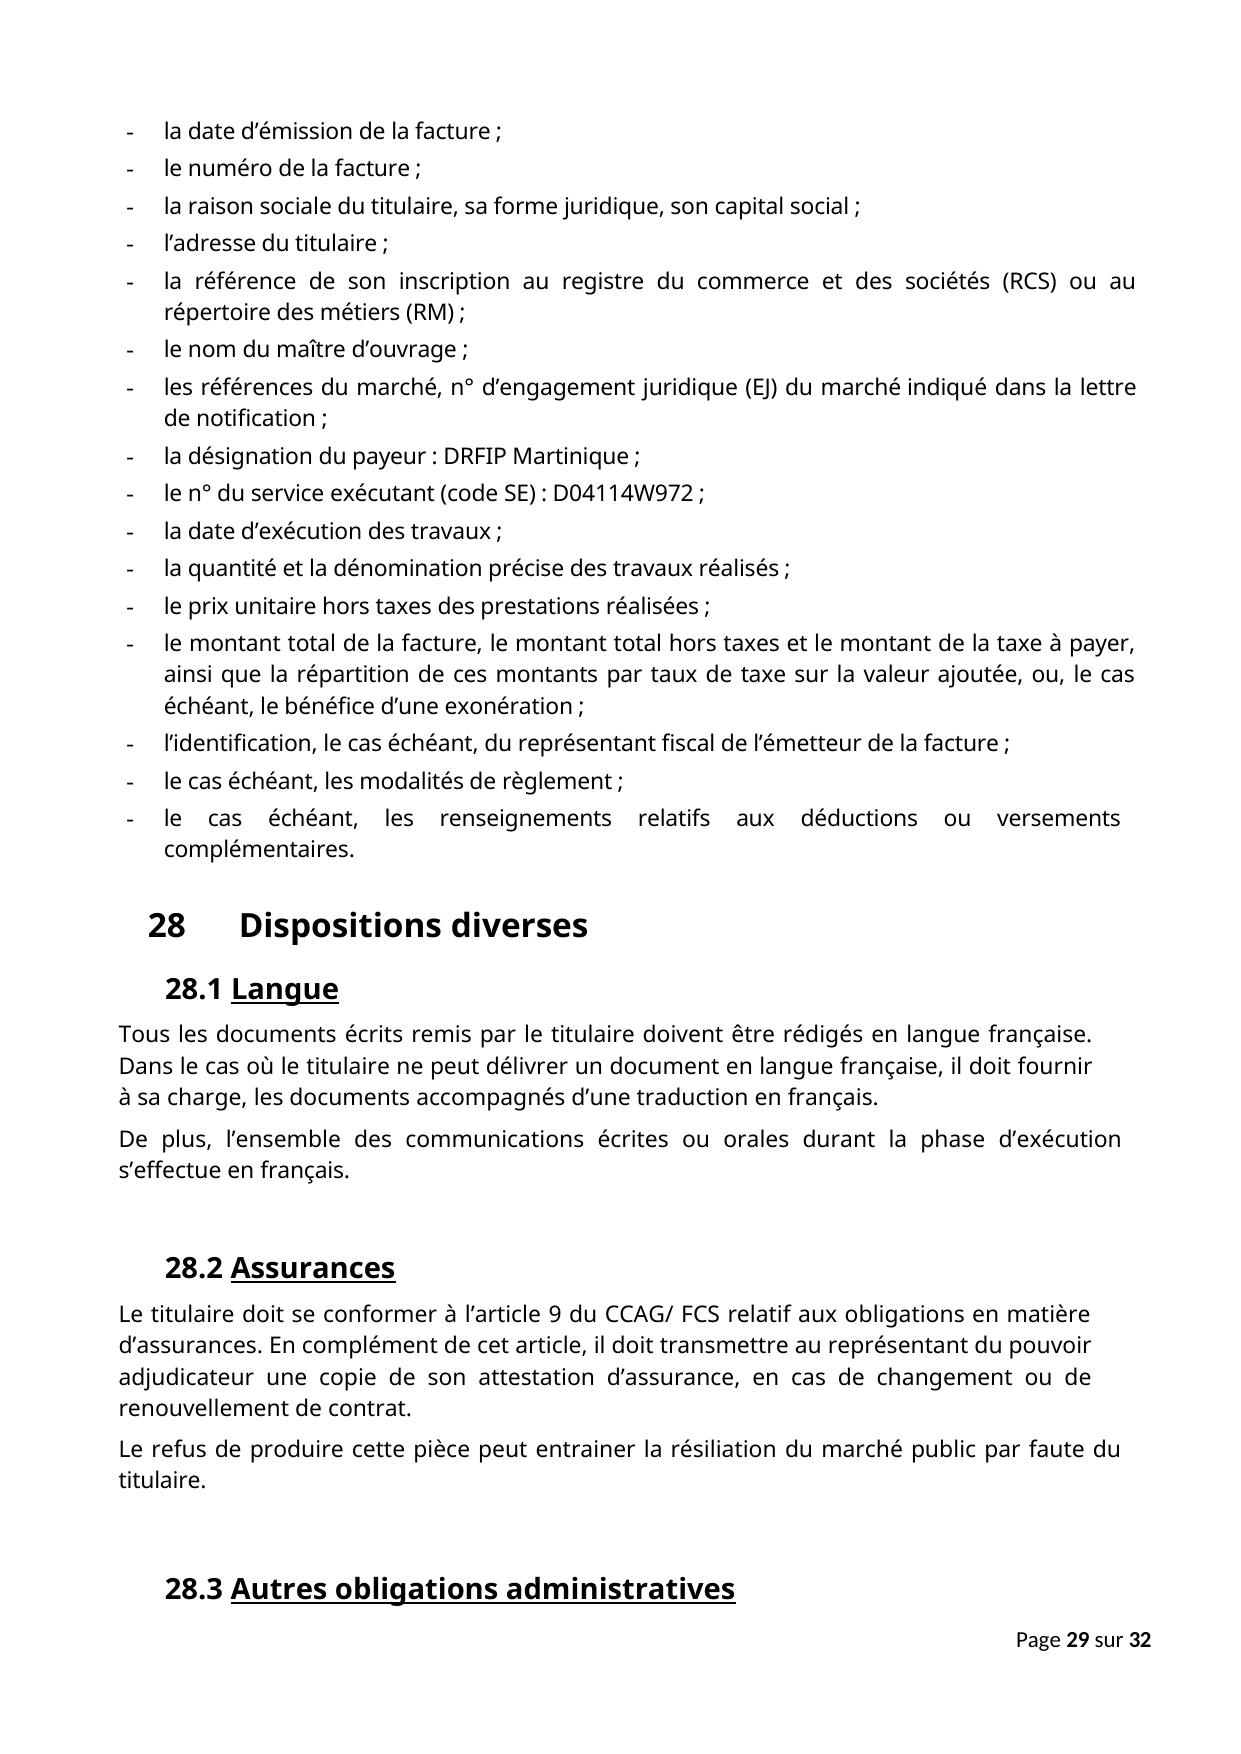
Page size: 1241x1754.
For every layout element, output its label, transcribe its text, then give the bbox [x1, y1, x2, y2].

list le cas échéant, les renseignements relatifs aux déductions ou versements complémentaires. [126, 802, 1122, 864]
text De plus, l’ensemble des communications écrites ou orales durant la phase d’exécution s’effectue en français. [118, 1123, 1122, 1185]
list le montant total de la facture, le montant total hors taxes et le montant de la taxe à payer, ainsi que la répartition de ces montants par taux de taxe sur la valeur ajoutée, ou, le cas échéant, le bénéfice d’une exonération ; [126, 627, 1137, 721]
list le cas échéant, les modalités de règlement ; [126, 764, 1137, 796]
text Tous les documents écrits remis par le titulaire doivent être rédigés en langue française. Dans le cas où le titulaire ne peut délivrer un document en langue française, il doit fournir à sa charge, les documents accompagnés d’une traduction en français. [118, 1018, 1093, 1112]
subtitle Dispositions diverses [148, 902, 1137, 947]
list la raison sociale du titulaire, sa forme juridique, son capital social ; [126, 189, 1137, 221]
list la date d’émission de la facture ; [126, 114, 1137, 146]
text 28.2 Assurances [164, 1248, 1137, 1287]
list la quantité et la dénomination précise des travaux réalisés ; [126, 552, 1137, 583]
text 28.1 Langue [165, 968, 1137, 1008]
text Le titulaire doit se conformer à l’article 9 du CCAG/ FCS relatif aux obligations en matière d’assurances. En complément de cet article, il doit transmettre au représentant du pouvoir adjudicateur une copie de son attestation d’assurance, en cas de changement ou de renouvellement de contrat. [118, 1298, 1093, 1423]
list l’identification, le cas échéant, du représentant fiscal de l’émetteur de la facture ; [126, 727, 1137, 758]
text 28.3 Autres obligations administratives [164, 1569, 1137, 1608]
list la désignation du payeur : DRFIP Martinique ; [126, 439, 1137, 471]
list le nom du maître d’ouvrage ; [126, 333, 1137, 364]
list la référence de son inscription au registre du commerce et des sociétés (RCS) ou au répertoire des métiers (RM) ; [126, 264, 1137, 327]
list le numéro de la facture ; [126, 152, 1137, 183]
list le n° du service exécutant (code SE) : D04114W972 ; [126, 477, 1137, 508]
list la date d’exécution des travaux ; [126, 514, 1137, 546]
list les références du marché, n° d’engagement juridique (EJ) du marché indiqué dans la lettre de notification ; [126, 371, 1137, 433]
text Le refus de produire cette pièce peut entrainer la résiliation du marché public par faute du titulaire. [118, 1433, 1122, 1496]
list le prix unitaire hors taxes des prestations réalisées ; [126, 589, 1137, 621]
list l’adresse du titulaire ; [126, 227, 1137, 258]
